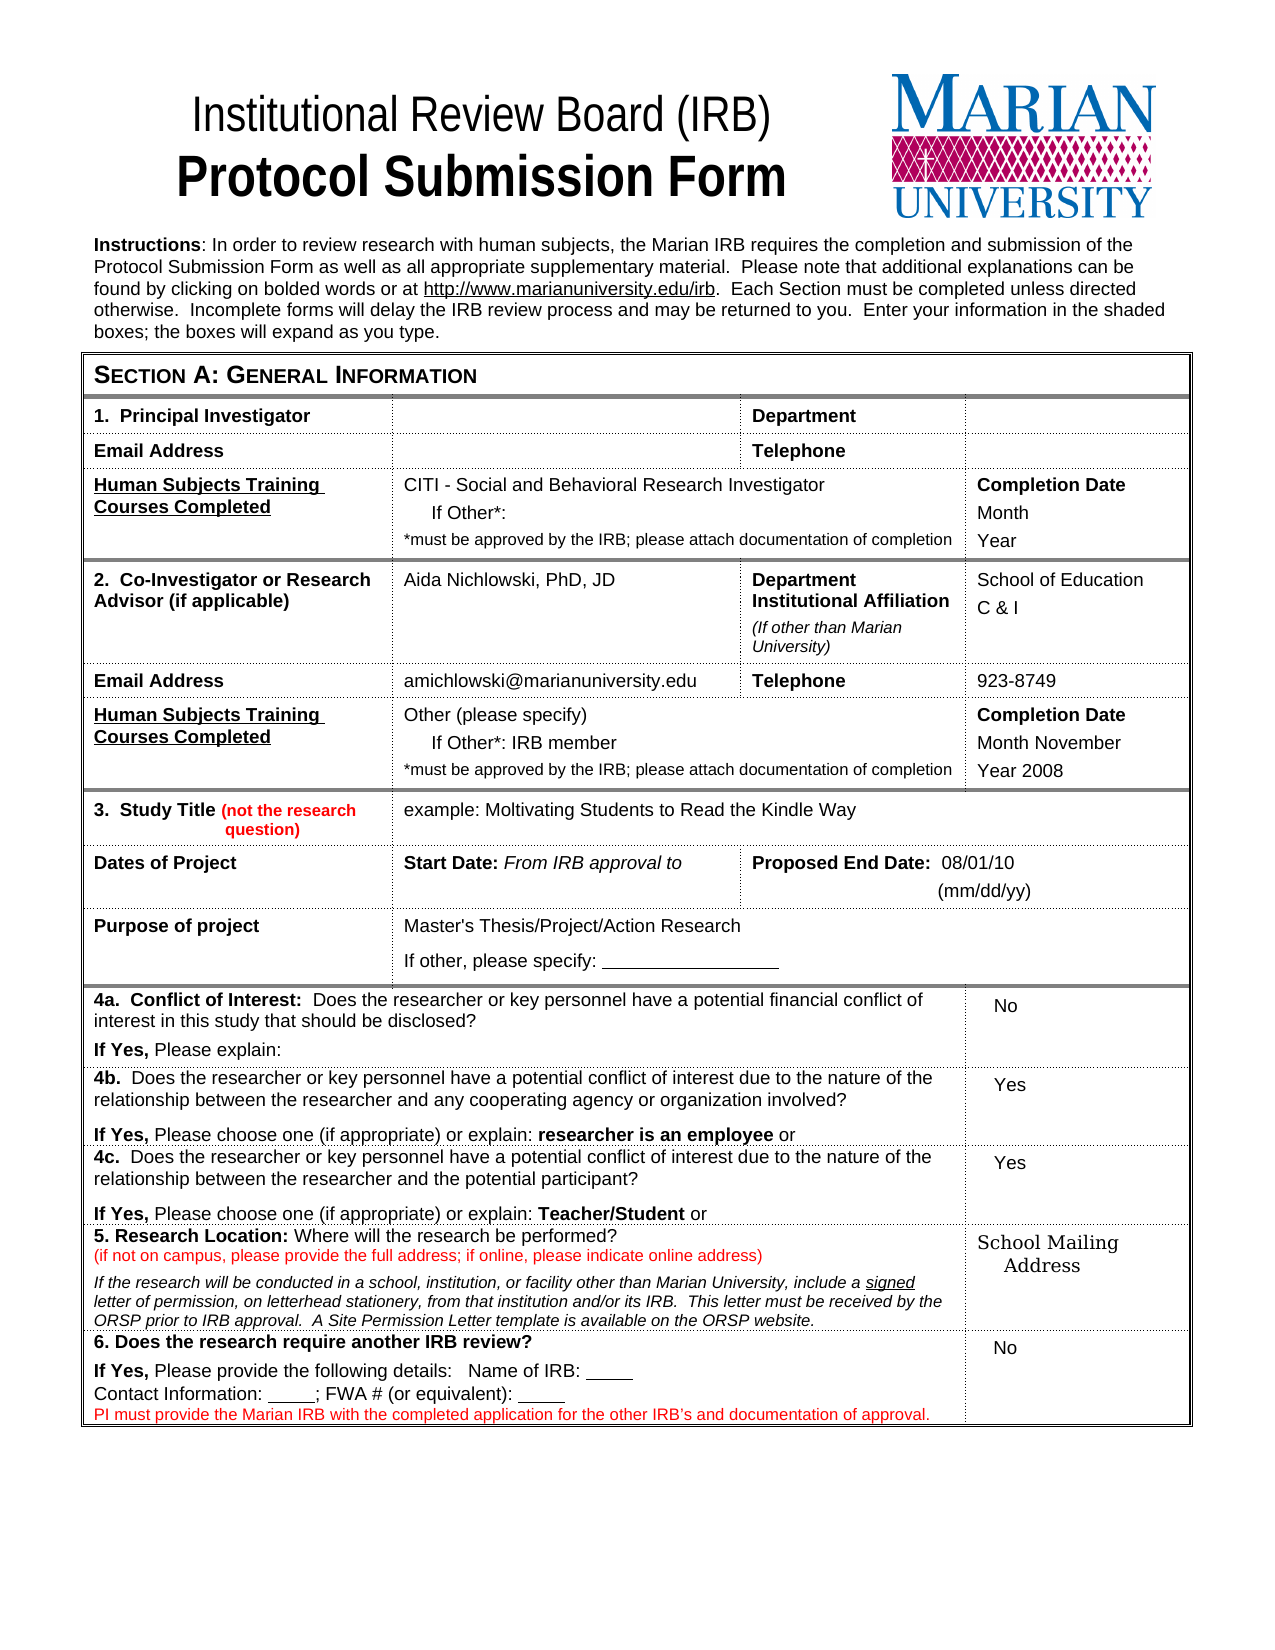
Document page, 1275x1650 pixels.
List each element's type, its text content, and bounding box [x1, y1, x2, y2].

picture [892, 74, 1156, 218]
table_cell Human Subjects Training Courses Completed [84, 697, 392, 787]
table_cell 3. Study Title (not the research question) [84, 792, 392, 845]
table_cell 923-8749 [966, 663, 1189, 697]
table_cell Aida Nichlowski, PhD, JD [393, 562, 741, 663]
table_cell 2. Co-Investigator or Research Advisor (if applicable) [84, 562, 392, 663]
table_cell [966, 399, 1189, 433]
table_cell 1. Principal Investigator [84, 399, 392, 433]
table_cell Completion Date Month Year [966, 468, 1189, 558]
table_cell [966, 1145, 1189, 1224]
text Instructions: In order to review research with human subjects, the Marian IRB requires the completion and submission of the Protocol Submission Form as well as all appropriate supplementary material. Please note that additional explanations can be found by clicking on bolded words or at http://www.marianuniversity.edu/irb. Each Section must be completed unless directed otherwise. Incomplete forms will delay the IRB review process and may be returned to you. Enter your information in the shaded boxes; the boxes will expand as you type. [94, 234, 1181, 342]
table_cell 4b. Does the researcher or key personnel have a potential conflict of interest due to the nature of the relationship between the researcher and any cooperating agency or organization involved? If Yes, Please choose one (if appropriate) or explain: or [84, 1067, 966, 1145]
table_cell Email Address [84, 433, 392, 467]
table_cell Purpose of project [84, 908, 392, 984]
table_cell Start Date: From IRB approval to [393, 845, 741, 908]
table_cell 4c. Does the researcher or key personnel have a potential conflict of interest due to the nature of the relationship between the researcher and the potential participant? If Yes, Please choose one (if appropriate) or explain: or [84, 1145, 966, 1224]
table_cell School Mailing Address [966, 1224, 1189, 1330]
table_cell Department Institutional Affiliation (If other than Marian University) [741, 562, 966, 663]
table_cell Telephone [741, 663, 966, 697]
table_cell amichlowski@marianuniversity.edu [393, 663, 741, 697]
table_cell School of Education C & I [966, 562, 1189, 663]
table_cell If other, please specify: [393, 908, 1189, 984]
table_cell Dates of Project [84, 845, 392, 908]
table_cell Email Address [84, 663, 392, 697]
table_cell [966, 433, 1189, 467]
table_cell If Other*: IRB member *must be approved by the IRB; please attach documentation of completion [393, 697, 966, 787]
table_cell Telephone [741, 433, 966, 467]
table_cell [966, 1330, 1189, 1424]
table_cell [966, 1067, 1189, 1145]
table_cell [966, 988, 1189, 1067]
table_cell example: Moltivating Students to Read the Kindle Way [393, 792, 1189, 845]
table_cell If Other*: *must be approved by the IRB; please attach documentation of completion [393, 468, 966, 558]
table_cell Human Subjects Training Courses Completed [84, 468, 392, 558]
table_cell 4a. Conflict of Interest: Does the researcher or key personnel have a potential financial conflict of interest in this study that should be disclosed? If Yes, Please explain: [84, 988, 966, 1067]
table_cell 5. Research Location: Where will the research be performed? (if not on campus, please provide the full address; if online, please indicate online address) If the research will be conducted in a school, institution, or facility other than Marian University, include a signed letter of permission, on letterhead stationery, from that institution and/or its IRB. This letter must be received by the ORSP prior to IRB approval. A Site Permission Letter template is available on the ORSP website. [84, 1224, 966, 1330]
table_cell Department [741, 399, 966, 433]
table_cell [393, 399, 741, 433]
table_header Section A: General Information [84, 355, 1189, 394]
table_cell [393, 433, 741, 467]
table_cell 6. Does the research require another IRB review? If Yes, Please provide the following details: Name of IRB: Contact Information: ; FWA # (or equivalent): PI must provide the Marian IRB with the completed application for the other IRB’s and documentation of approval. [84, 1330, 966, 1424]
table_cell Completion Date Month November Year 2008 [966, 697, 1189, 787]
table_cell Proposed End Date: 08/01/10 (mm/dd/yy) [741, 845, 1189, 908]
